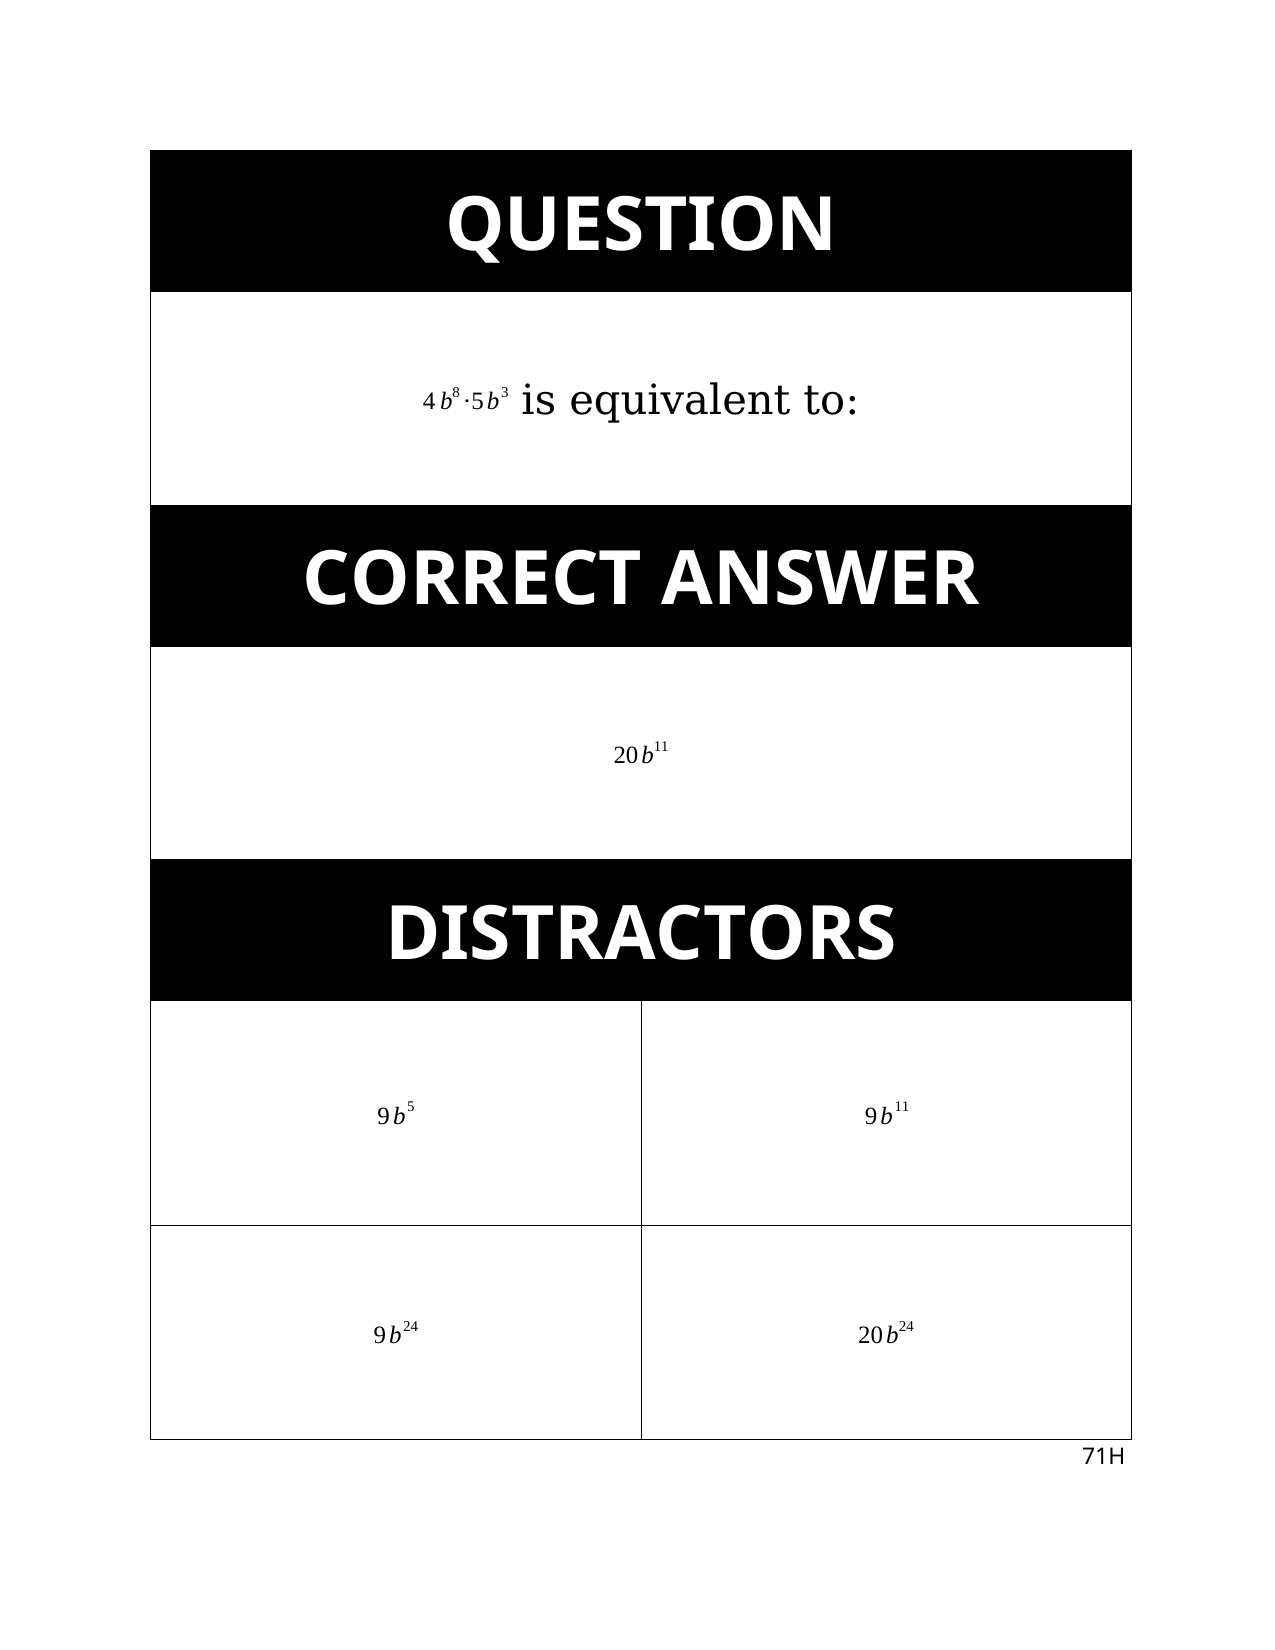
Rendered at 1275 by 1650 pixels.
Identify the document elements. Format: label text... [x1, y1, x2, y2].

table_cell [151, 647, 1131, 859]
table_cell [642, 1001, 1131, 1225]
table_cell [151, 1001, 641, 1225]
table_cell CORRECT ANSWER [151, 506, 1131, 646]
table_cell is equivalent to: [151, 292, 1131, 504]
table_cell [151, 1226, 641, 1439]
text 71H [150, 1440, 1125, 1471]
table_cell [642, 1226, 1131, 1439]
table_header QUESTION [151, 151, 1131, 291]
table_cell DISTRACTORS [151, 860, 1131, 1000]
